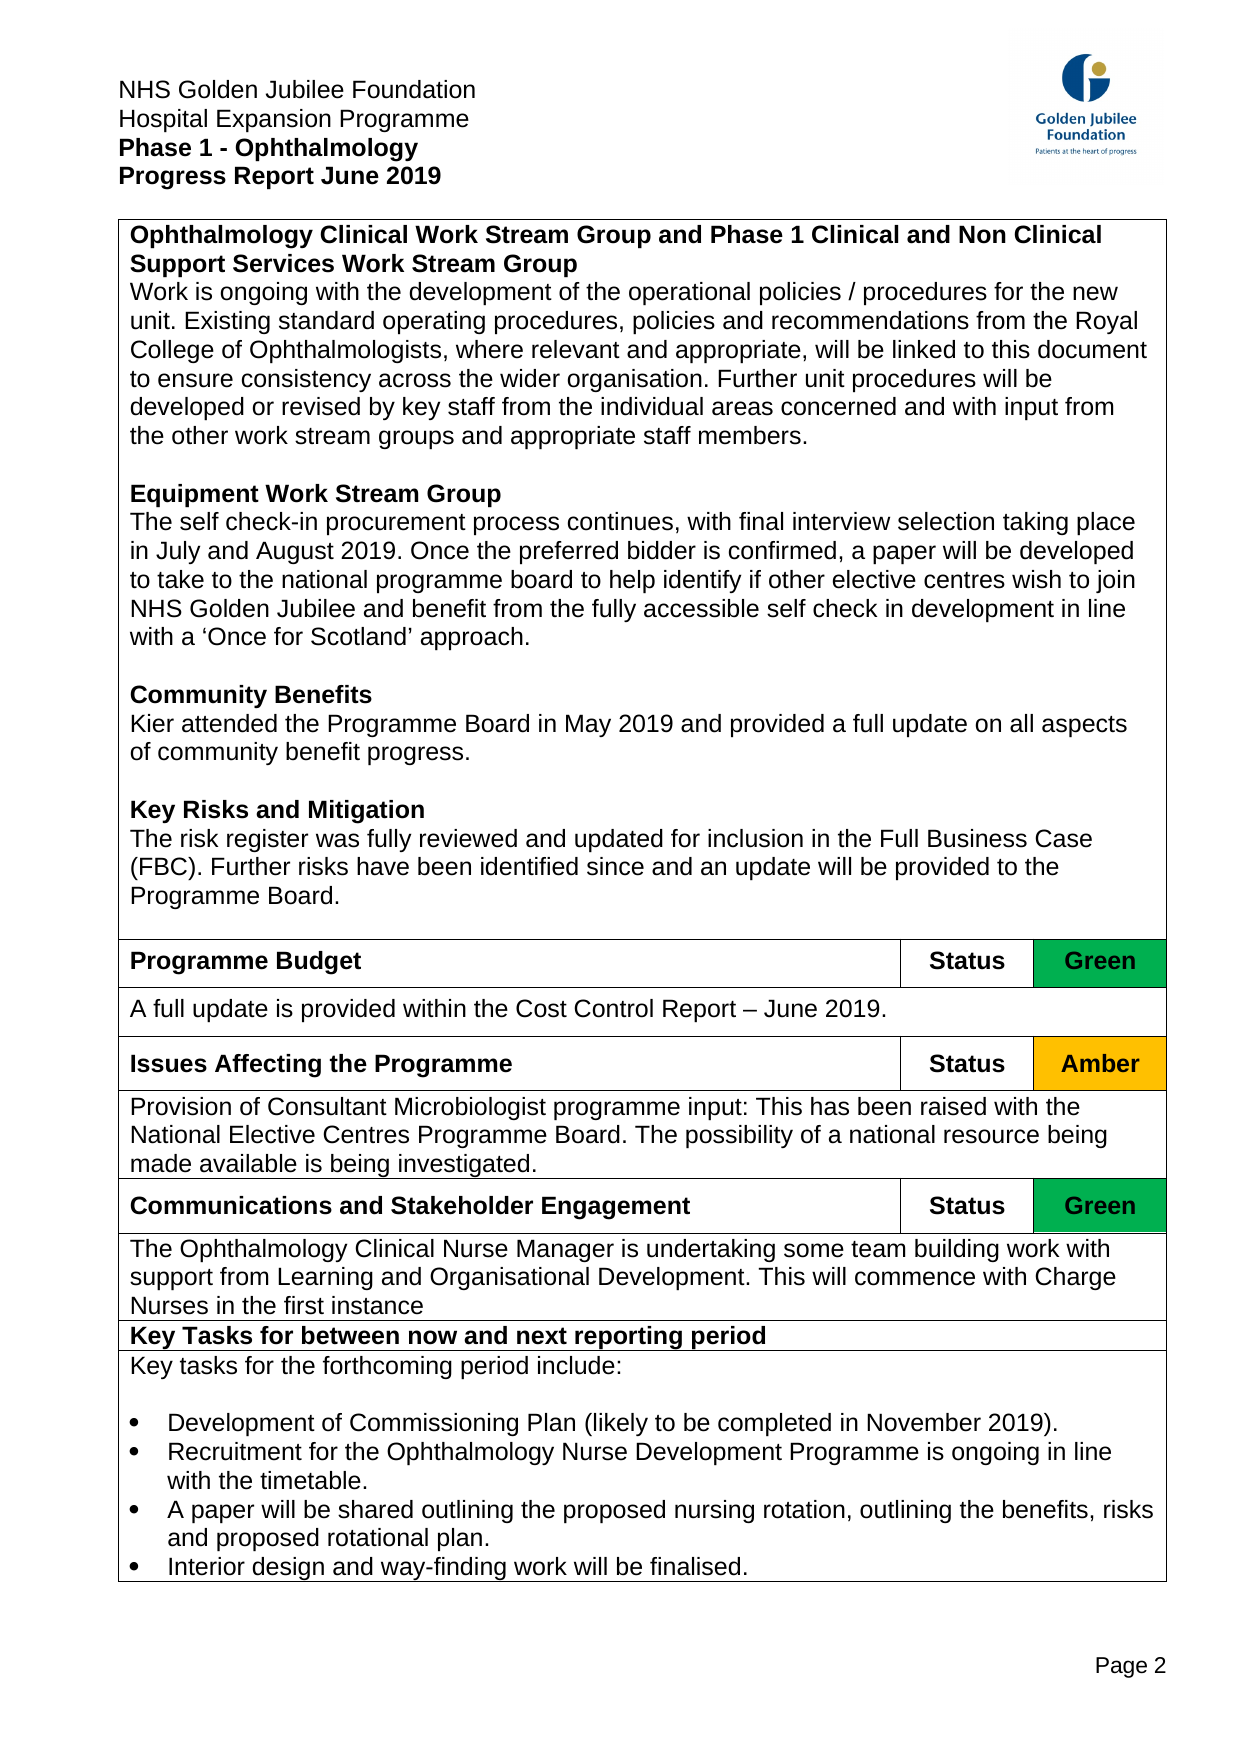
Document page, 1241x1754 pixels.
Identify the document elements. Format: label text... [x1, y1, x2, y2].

table_cell Status [901, 1037, 1033, 1090]
table_cell Key Tasks for between now and next reporting period [119, 1321, 1166, 1349]
table_cell Provision of Consultant Microbiologist programme input: This has been raised with the National Elective Centres Programme Board. The possibility of a national resource being made available is being investigated. [119, 1091, 1166, 1178]
picture [1007, 28, 1164, 185]
table_cell Programme Budget [119, 940, 900, 987]
table_cell Amber [1034, 1037, 1166, 1090]
table_cell The Ophthalmology Clinical Nurse Manager is undertaking some team building work with support from Learning and Organisational Development. This will commence with Charge Nurses in the first instance [119, 1234, 1166, 1320]
table_cell Green [1034, 1179, 1166, 1232]
table_cell Key tasks for the forthcoming period include: Development of Commissioning Plan (likely to be completed in November 2019). Recruitment for the Ophthalmology Nurse Development Programme is ongoing in line with the timetable. A paper will be shared outlining the proposed nursing rotation, outlining the benefits, risks and proposed rotational plan. Interior design and way-finding work will be finalised. [119, 1351, 1166, 1581]
table_cell Issues Affecting the Programme [119, 1037, 900, 1090]
table_cell Communications and Stakeholder Engagement [119, 1179, 900, 1232]
table_cell A full update is provided within the Cost Control Report – June 2019. [119, 988, 1166, 1036]
table_cell Status [901, 940, 1033, 987]
table_cell Green [1034, 940, 1166, 987]
table_cell Status [901, 1179, 1033, 1232]
